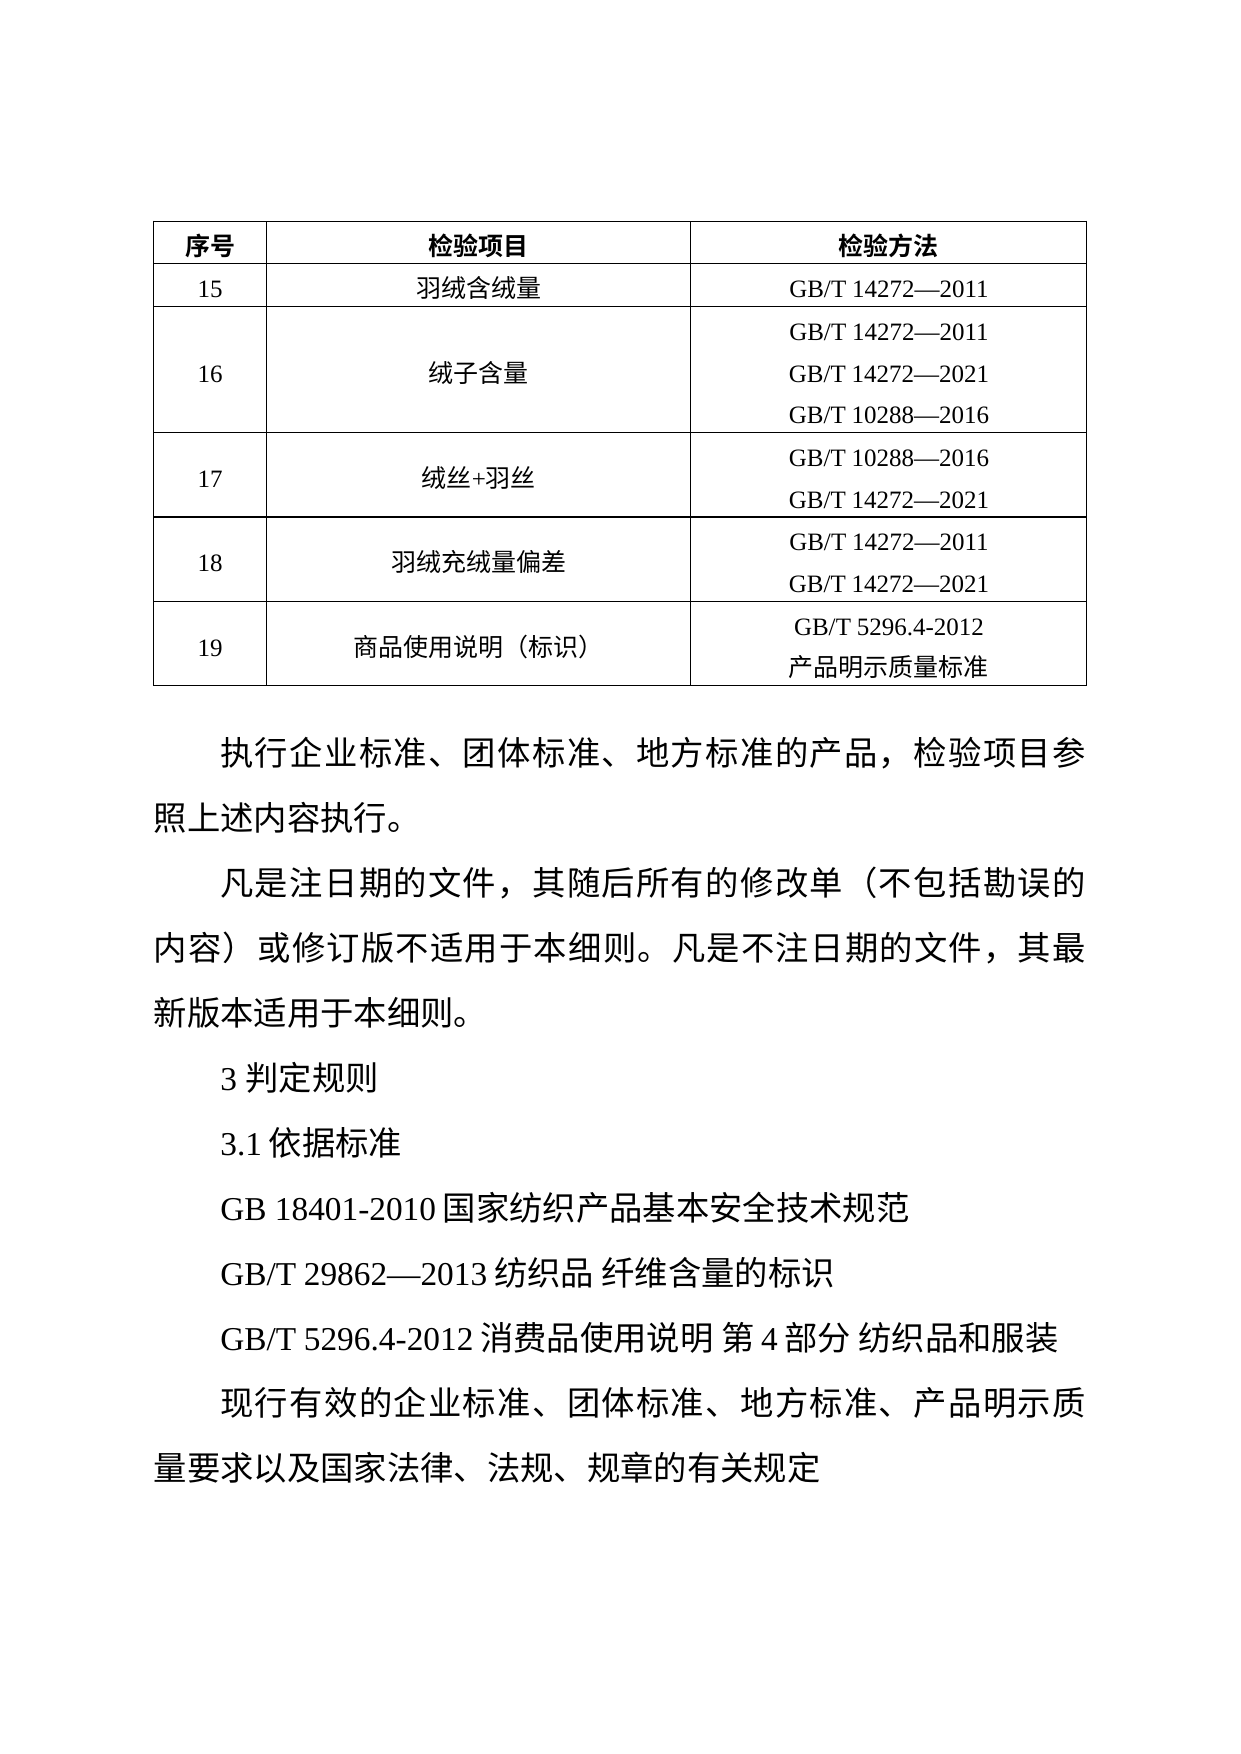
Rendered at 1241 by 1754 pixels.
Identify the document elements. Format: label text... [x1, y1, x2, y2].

text 凡是注日期的文件，其随后所有的修改单（不包括勘误的内容）或修订版不适用于本细则。凡是不注日期的文件，其最新版本适用于本细则。 [153, 849, 1087, 1044]
table_cell GB/T 14272—2011 GB/T 14272—2021 GB/T 10288—2016 [691, 307, 1086, 432]
text GB/T 5296.4-2012消费品使用说明 第4部分 纺织品和服装 [153, 1304, 1087, 1369]
table_cell 18 [154, 518, 266, 601]
table_cell 19 [154, 602, 266, 685]
table_cell 16 [154, 307, 266, 432]
text GB 18401-2010国家纺织产品基本安全技术规范 [153, 1174, 1087, 1239]
text 执行企业标准、团体标准、地方标准的产品，检验项目参照上述内容执行。 [153, 719, 1087, 849]
table_cell 15 [154, 264, 266, 306]
table_cell GB/T 10288—2016 GB/T 14272—2021 [691, 433, 1086, 516]
table_header 序号 [154, 222, 266, 263]
table_cell GB/T 14272—2011 [691, 264, 1086, 306]
table_cell 羽绒含绒量 [267, 264, 690, 306]
table_cell 绒子含量 [267, 307, 690, 432]
text 3.1依据标准 [153, 1109, 1087, 1174]
table_header 检验方法 [691, 222, 1086, 263]
table_cell 商品使用说明（标识） [267, 602, 690, 685]
table_cell 羽绒充绒量偏差 [267, 518, 690, 601]
table_header 检验项目 [267, 222, 690, 263]
table_cell 绒丝+羽丝 [267, 433, 690, 516]
table_cell GB/T 5296.4-2012 产品明示质量标准 [691, 602, 1086, 685]
text 现行有效的企业标准、团体标准、地方标准、产品明示质量要求以及国家法律、法规、规章的有关规定 [153, 1369, 1087, 1499]
text 3 判定规则 [153, 1044, 1087, 1109]
text GB/T 29862—2013纺织品 纤维含量的标识 [153, 1239, 1087, 1304]
table_cell GB/T 14272—2011 GB/T 14272—2021 [691, 518, 1086, 601]
table_cell 17 [154, 433, 266, 516]
